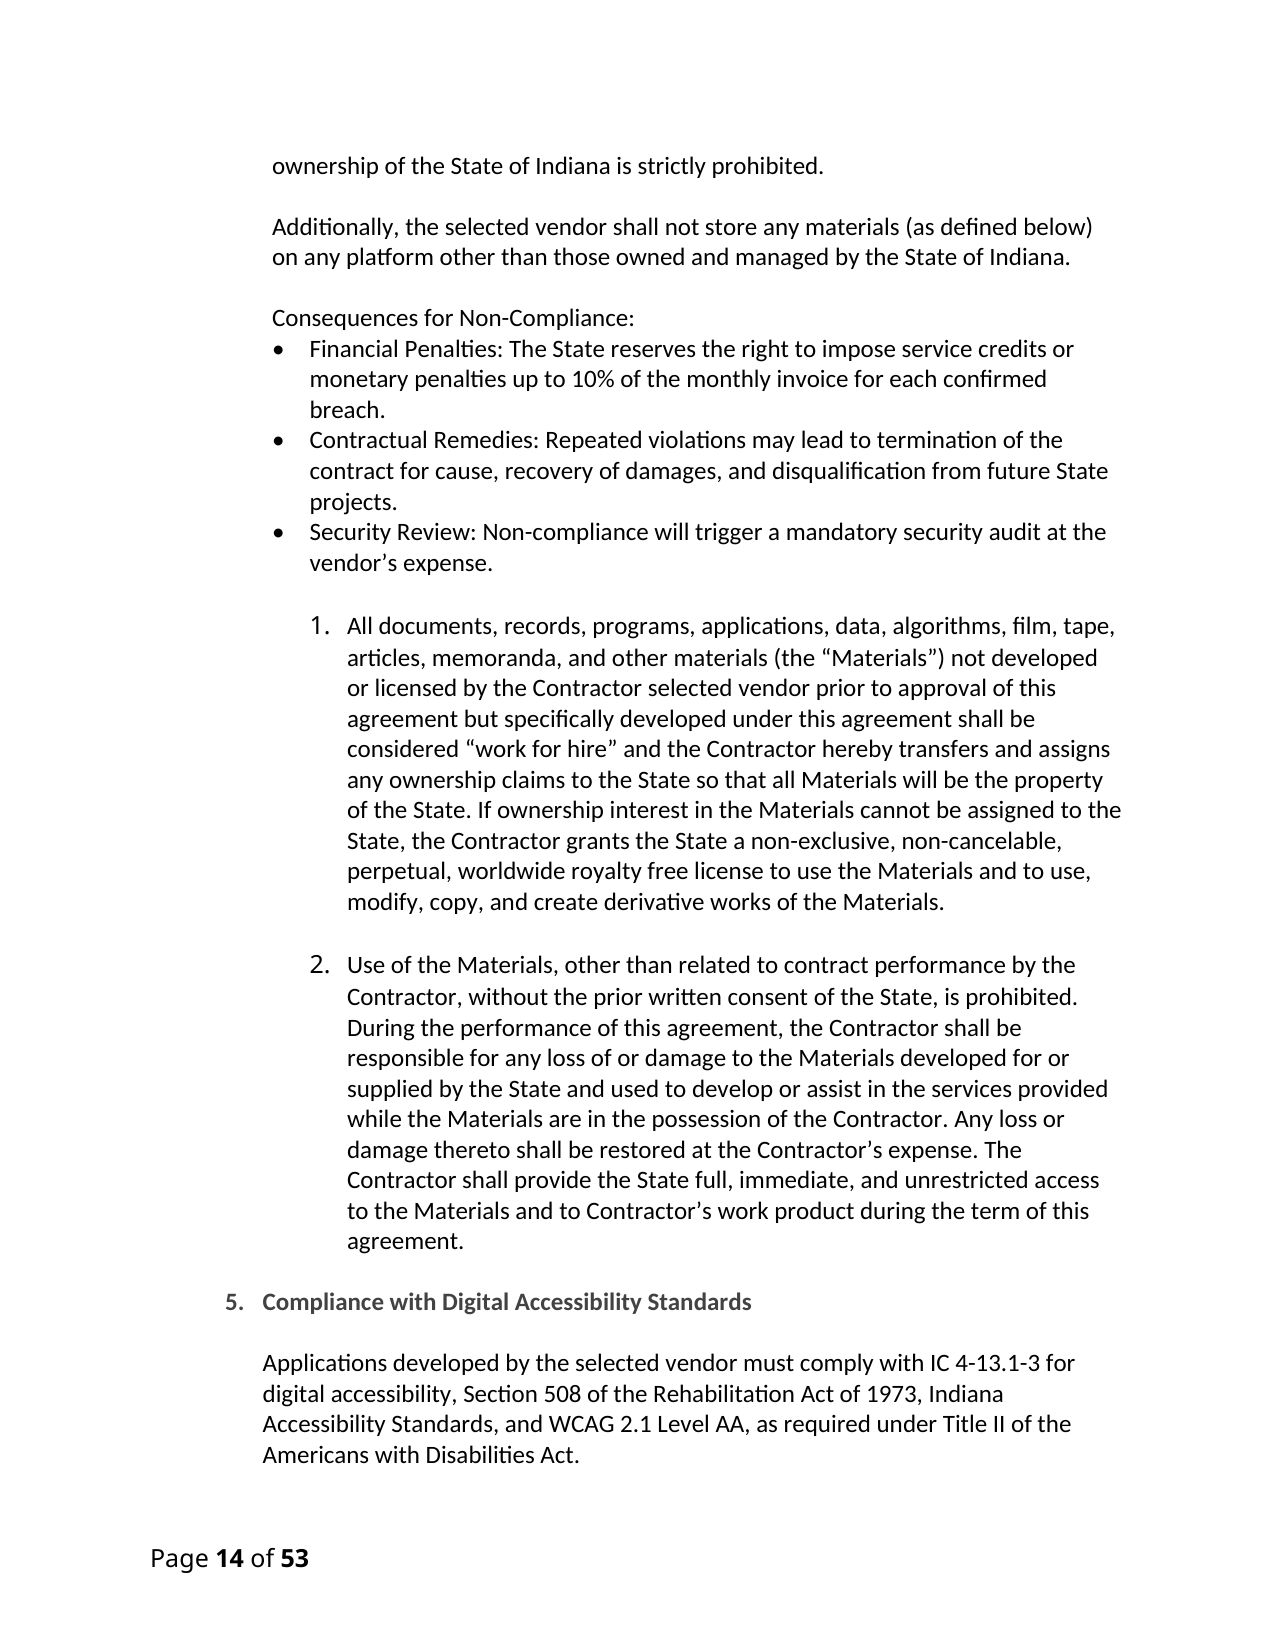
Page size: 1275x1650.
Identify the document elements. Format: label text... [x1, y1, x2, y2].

text Consequences for Non-Compliance: [272, 303, 1125, 333]
list Contractual Remedies: Repeated violations may lead to termination of the contract for cause, recovery of damages, and disqualification from future State projects. [272, 425, 1125, 516]
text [272, 150, 1125, 181]
text Additionally, the selected vendor shall not store any materials (as defined below) on any platform other than those owned and managed by the State of Indiana. [272, 211, 1125, 272]
list Use of the Materials, other than related to contract performance by the Contractor, without the prior written consent of the State, is prohibited. During the performance of this agreement, the Contractor shall be responsible for any loss of or damage to the Materials developed for or supplied by the State and used to develop or assist in the services provided while the Materials are in the possession of the Contractor. Any loss or damage thereto shall be restored at the Contractor’s expense. The Contractor shall provide the State full, immediate, and unrestricted access to the Materials and to Contractor’s work product during the term of this agreement. [309, 947, 1125, 1256]
list Security Review: Non-compliance will trigger a mandatory security audit at the vendor’s expense. [272, 516, 1125, 577]
list All documents, records, programs, applications, data, algorithms, film, tape, articles, memoranda, and other materials (the “Materials”) not developed or licensed by the Contractor selected vendor prior to approval of this agreement but specifically developed under this agreement shall be considered “work for hire” and the Contractor hereby transfers and assigns any ownership claims to the State so that all Materials will be the property of the State. If ownership interest in the Materials cannot be assigned to the State, the Contractor grants the State a non-exclusive, non-cancelable, perpetual, worldwide royalty free license to use the Materials and to use, modify, copy, and create derivative works of the Materials. [309, 608, 1125, 917]
text Applications developed by the selected vendor must comply with IC 4-13.1-3 for digital accessibility, Section 508 of the Rehabilitation Act of 1973, Indiana Accessibility Standards, and WCAG 2.1 Level AA, as required under Title II of the Americans with Disabilities Act. [262, 1347, 1125, 1469]
text 5. Compliance with Digital Accessibility Standards [225, 1286, 1125, 1317]
list Financial Penalties: The State reserves the right to impose service credits or monetary penalties up to 10% of the monthly invoice for each confirmed breach. [272, 333, 1125, 425]
